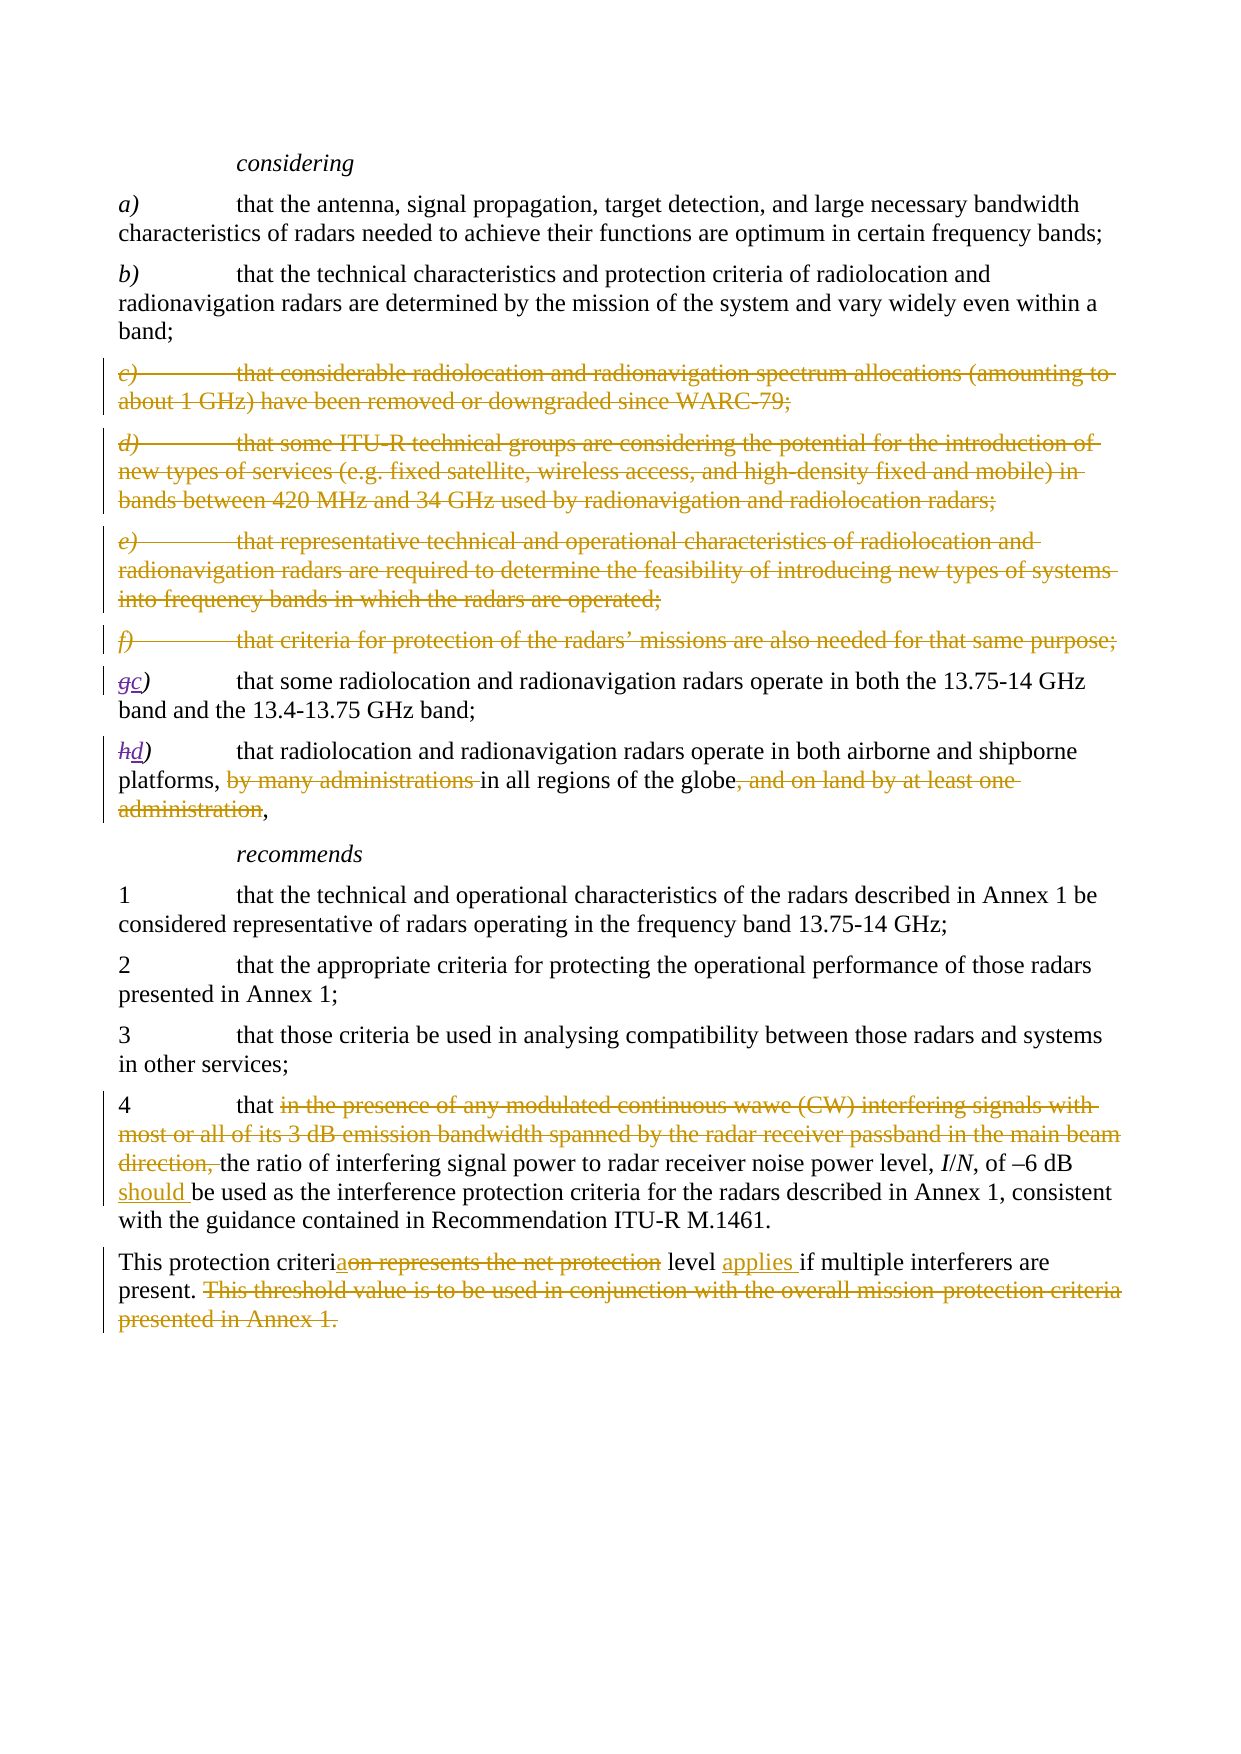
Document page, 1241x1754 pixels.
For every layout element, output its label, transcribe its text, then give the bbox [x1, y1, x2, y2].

text 1 that the technical and operational characteristics of the radars described in Annex 1 be considered representative of radars operating in the frequency band 13.75-14 GHz; [118, 881, 1122, 938]
text considering [236, 148, 1122, 176]
text ) that radiolocation and radionavigation radars operate in both airborne and shipborne platforms, in all regions of the globe, [118, 736, 1122, 823]
text b) that the technical characteristics and protection criteria of radiolocation and radionavigation radars are determined by the mission of the system and vary widely even within a band; [118, 259, 1122, 345]
text 2 that the appropriate criteria for protecting the operational performance of those radars presented in Annex 1; [118, 951, 1122, 1008]
text ) that some radiolocation and radionavigation radars operate in both the 13.75-14 GHz band and the 13.4-13.75 GHz band; [118, 666, 1122, 724]
text a) that the antenna, signal propagation, target detection, and large necessary bandwidth characteristics of radars needed to achieve their functions are optimum in certain frequency bands; [118, 189, 1122, 246]
text 4 that the ratio of interfering signal power to radar receiver noise power level, I/N, of –6 dB be used as the interference protection criteria for the radars described in Annex 1, consistent with the guidance contained in Recommendation ITU-R M.1461. [118, 1091, 1122, 1234]
text This protection criteri level if multiple interferers are present. [118, 1247, 1122, 1333]
text recommends [236, 839, 1122, 868]
text 3 that those criteria be used in analysing compatibility between those radars and systems in other services; [118, 1021, 1122, 1078]
